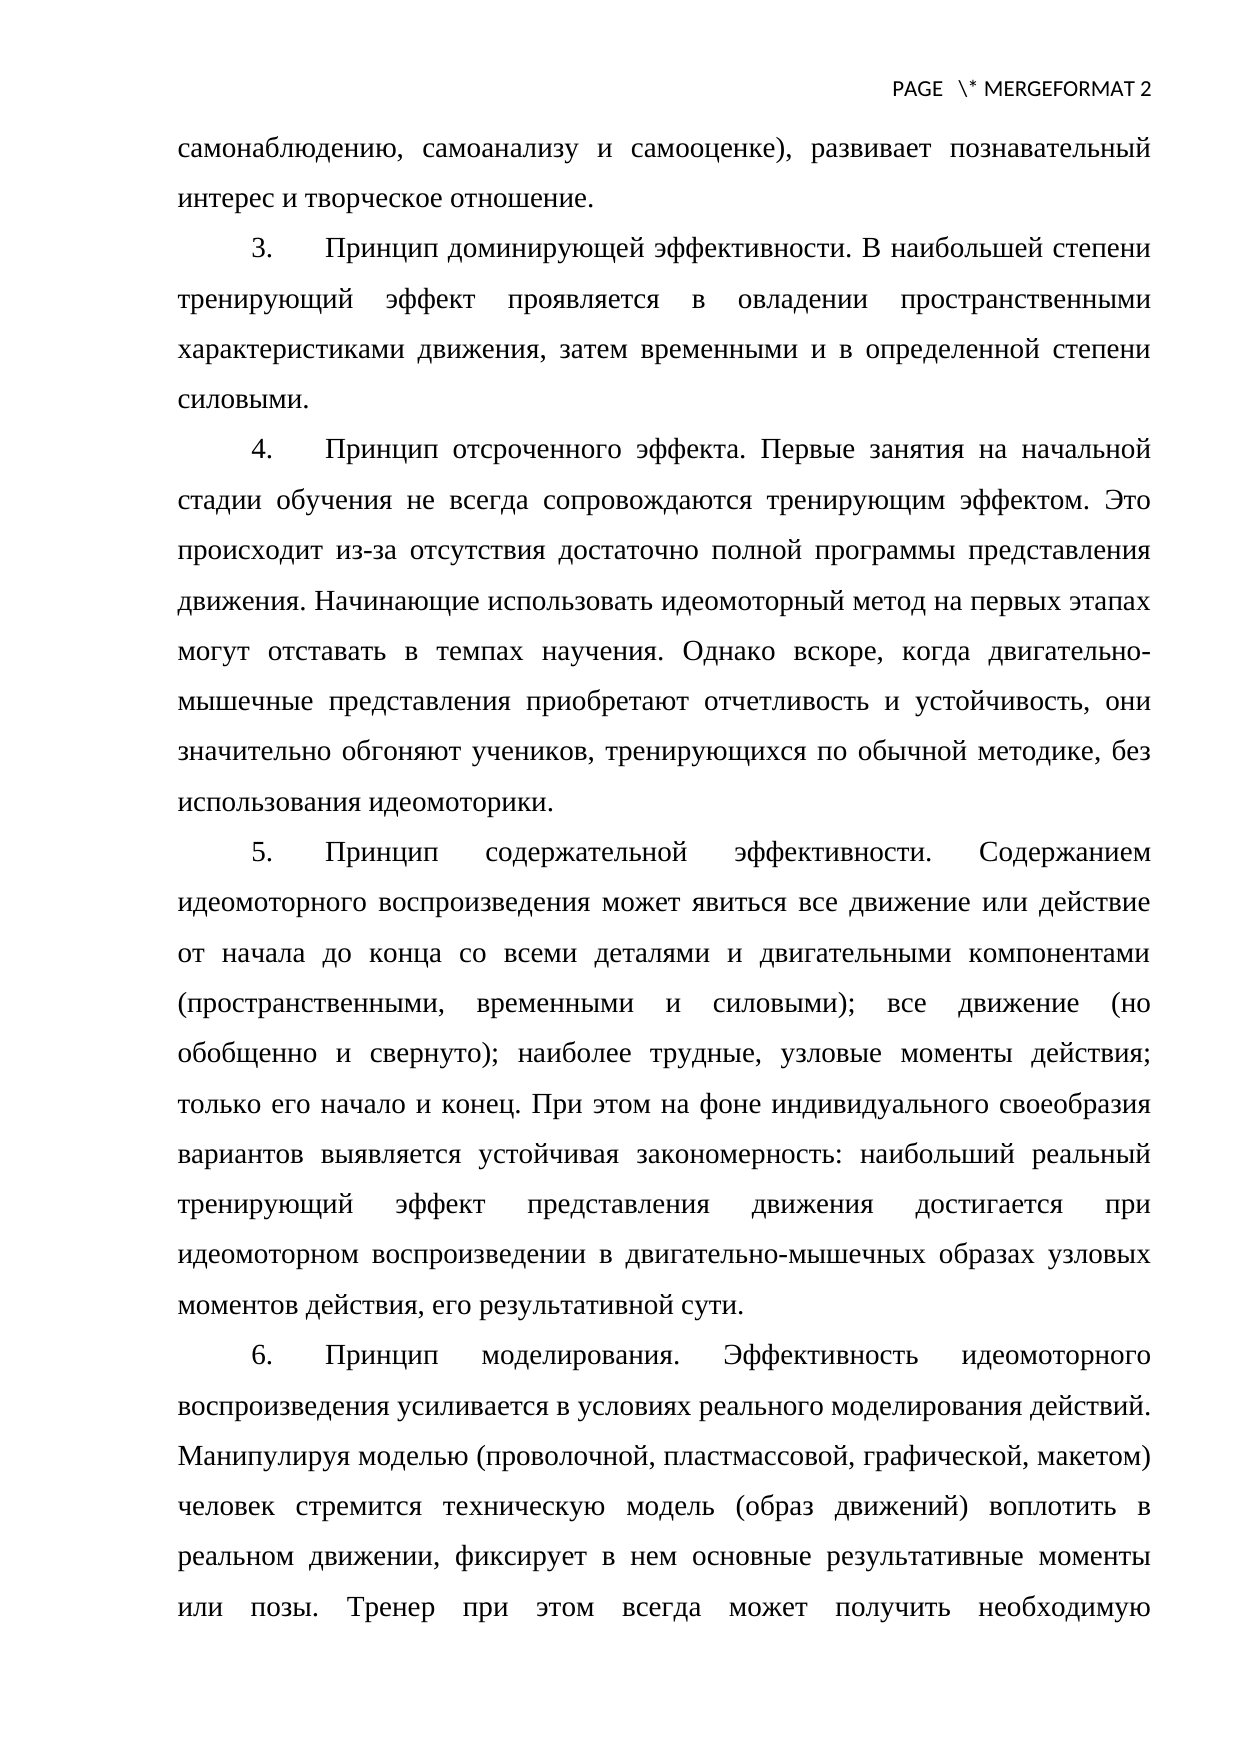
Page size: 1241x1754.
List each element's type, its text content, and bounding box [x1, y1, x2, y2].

list Принцип отсроченного эффекта. Первые занятия на начальной стадии обучения не всегда сопровождаются тренирующим эффектом. Это происходит из-за отсутствия достаточно полной программы представления движения. Начинающие использовать идеомоторный метод на первых этапах могут отставать в темпах научения. Однако вскоре, когда двигательно-мышечные представления приобретают отчетливость и устойчивость, они значительно обгоняют учеников, тренирующихся по обычной методике, без использования идеомоторики. [177, 432, 1152, 817]
list Принцип содержательной эффективности. Содержанием идеомоторного воспроизведения может явиться все движение или действие от начала до конца со всеми деталями и двигательными компонентами (пространственными, временными и силовыми); все движение (но обобщенно и свернуто); наиболее трудные, узловые моменты действия; только его начало и конец. При этом на фоне индивидуального своеобразия вариантов выявляется устойчивая закономерность: наибольший реальный тренирующий эффект представления движения достигается при идеомоторном воспроизведении в двигательно-мышечных образах узловых моментов действия, его результативной сути. [177, 834, 1152, 1321]
list Принцип доминирующей эффективности. В наибольшей степени тренирующий эффект проявляется в овладении пространственными характеристиками движения, затем временными и в определенной степени силовыми. [177, 230, 1152, 415]
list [177, 1337, 1152, 1622]
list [177, 130, 1152, 214]
